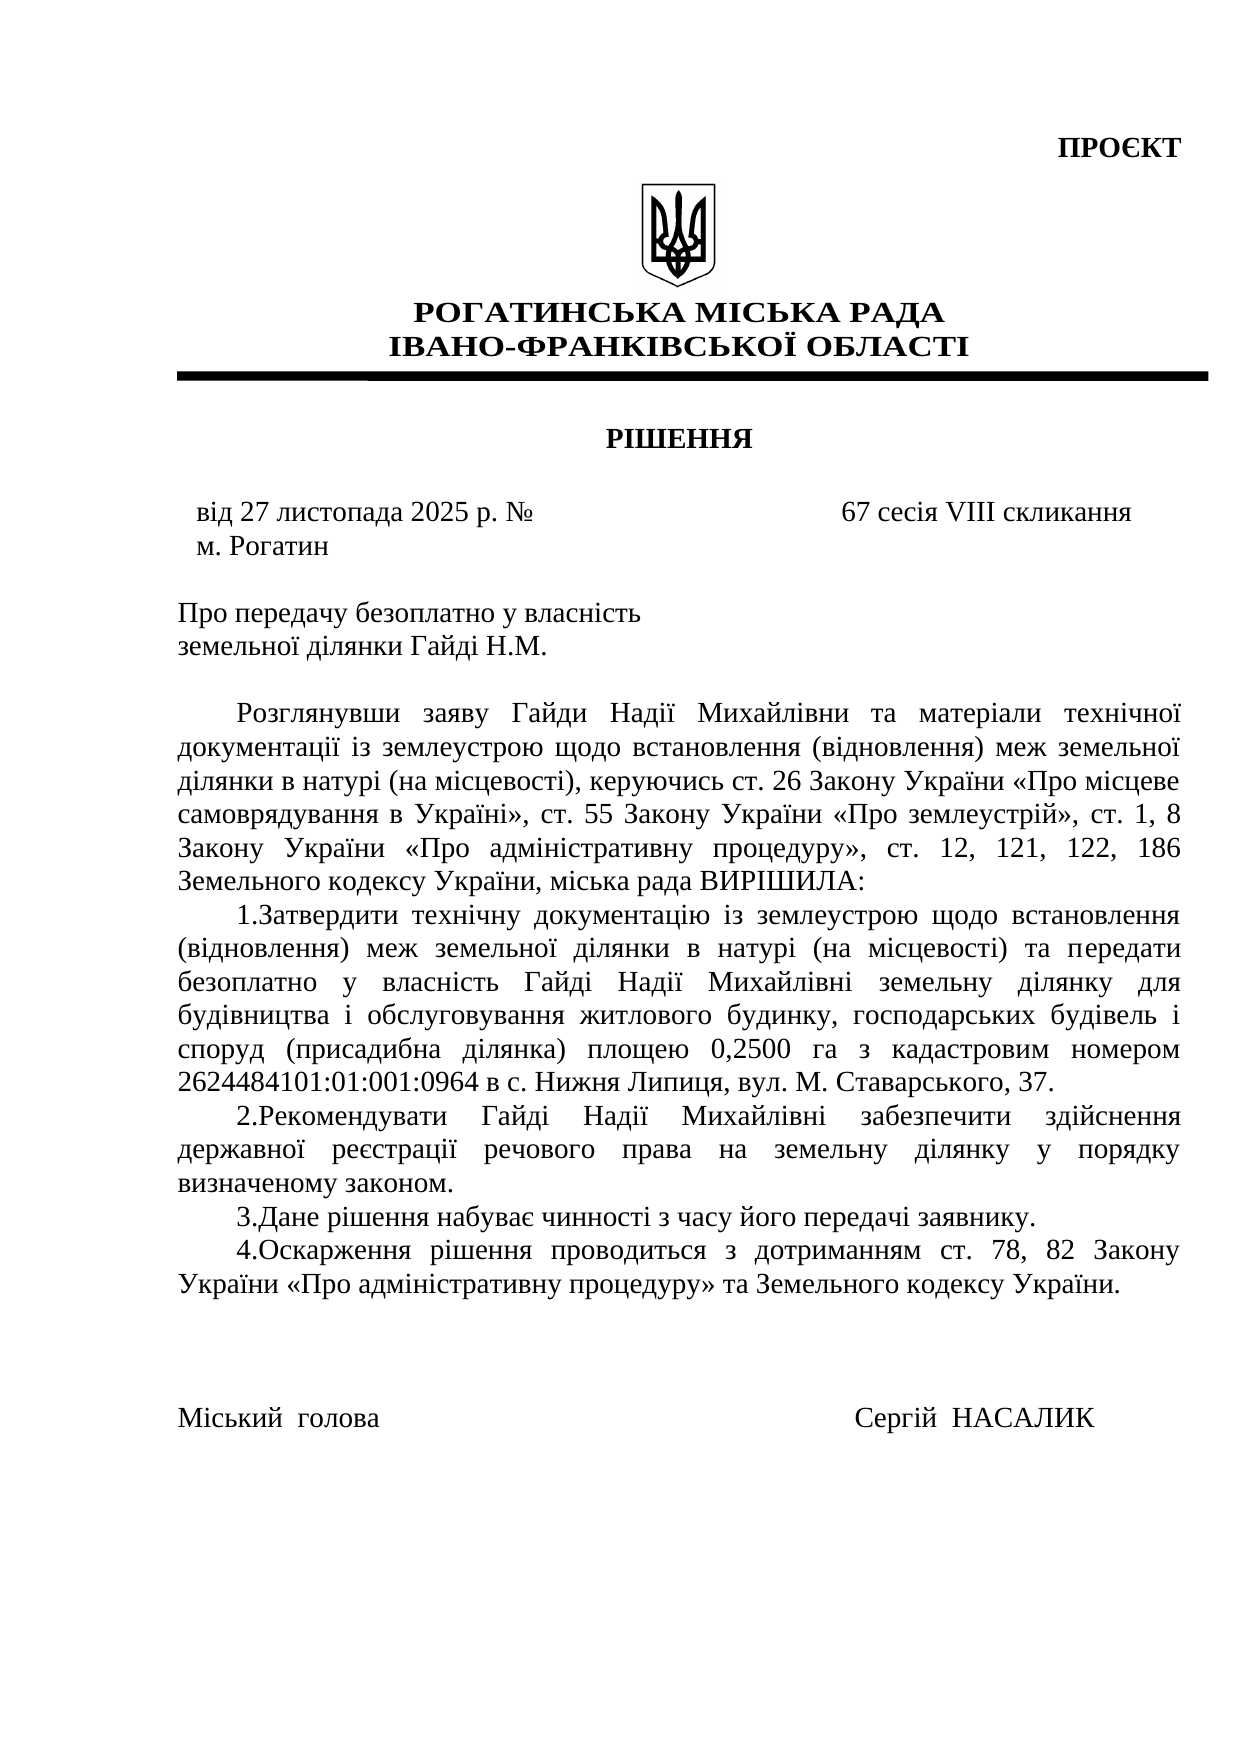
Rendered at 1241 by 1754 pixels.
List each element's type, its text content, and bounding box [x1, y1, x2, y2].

text ІВАНО-ФРАНКІВСЬКОЇ ОБЛАСТІ [177, 329, 1181, 362]
text м. Рогатин [196, 528, 1237, 561]
text РОГАТИНСЬКА МІСЬКА РАДА [177, 295, 1181, 329]
text 3.Дане рішення набуває чинності з часу його передачі заявнику. [177, 1199, 1181, 1232]
text 1.Затвердити технічну документацію із землеустрою щодо встановлення (відновлення) меж земельної ділянки в натурі (на місцевості) та передати безоплатно у власність Гайді Надії Михайлівні земельну ділянку для будівництва і обслуговування житлового будинку, господарських будівель і споруд (присадибна ділянка) площею 0,2500 га з кадастровим номером 2624484101:01:001:0964 в с. Нижня Липиця, вул. М. Ставарського, 37. [177, 897, 1181, 1098]
text 4.Оскарження рішення проводиться з дотриманням ст. 78, 82 Закону України «Про адміністративну процедуру» та Земельного кодексу України. [177, 1232, 1181, 1299]
text Про передачу безоплатно у власність [177, 595, 1237, 628]
text земельної ділянки Гайді Н.М. [177, 628, 1181, 662]
text 2.Рекомендувати Гайді Надії Михайлівні забезпечити здійснення державної реєстрації речового права на земельну ділянку у порядку визначеному законом. [177, 1098, 1181, 1199]
text РІШЕННЯ [177, 421, 1181, 454]
text Розглянувши заяву Гайди Надії Михайлівни та матеріали технічної документації із землеустрою щодо встановлення (відновлення) меж земельної ділянки в натурі (на місцевості), керуючись ст. 26 Закону України «Про місцеве самоврядування в Україні», ст. 55 Закону України «Про землеустрій», ст. 1, 8 Закону України «Про адміністративну процедуру», ст. 12, 121, 122, 186 Земельного кодексу України, міська рада ВИРІШИЛА: [177, 696, 1181, 897]
text ПРОЄКТ [177, 131, 1181, 164]
text Міський голова Сергій НАСАЛИК [177, 1400, 1181, 1433]
text від 27 листопада 2025 р. № 67 сесія VIII скликання [196, 494, 1237, 528]
